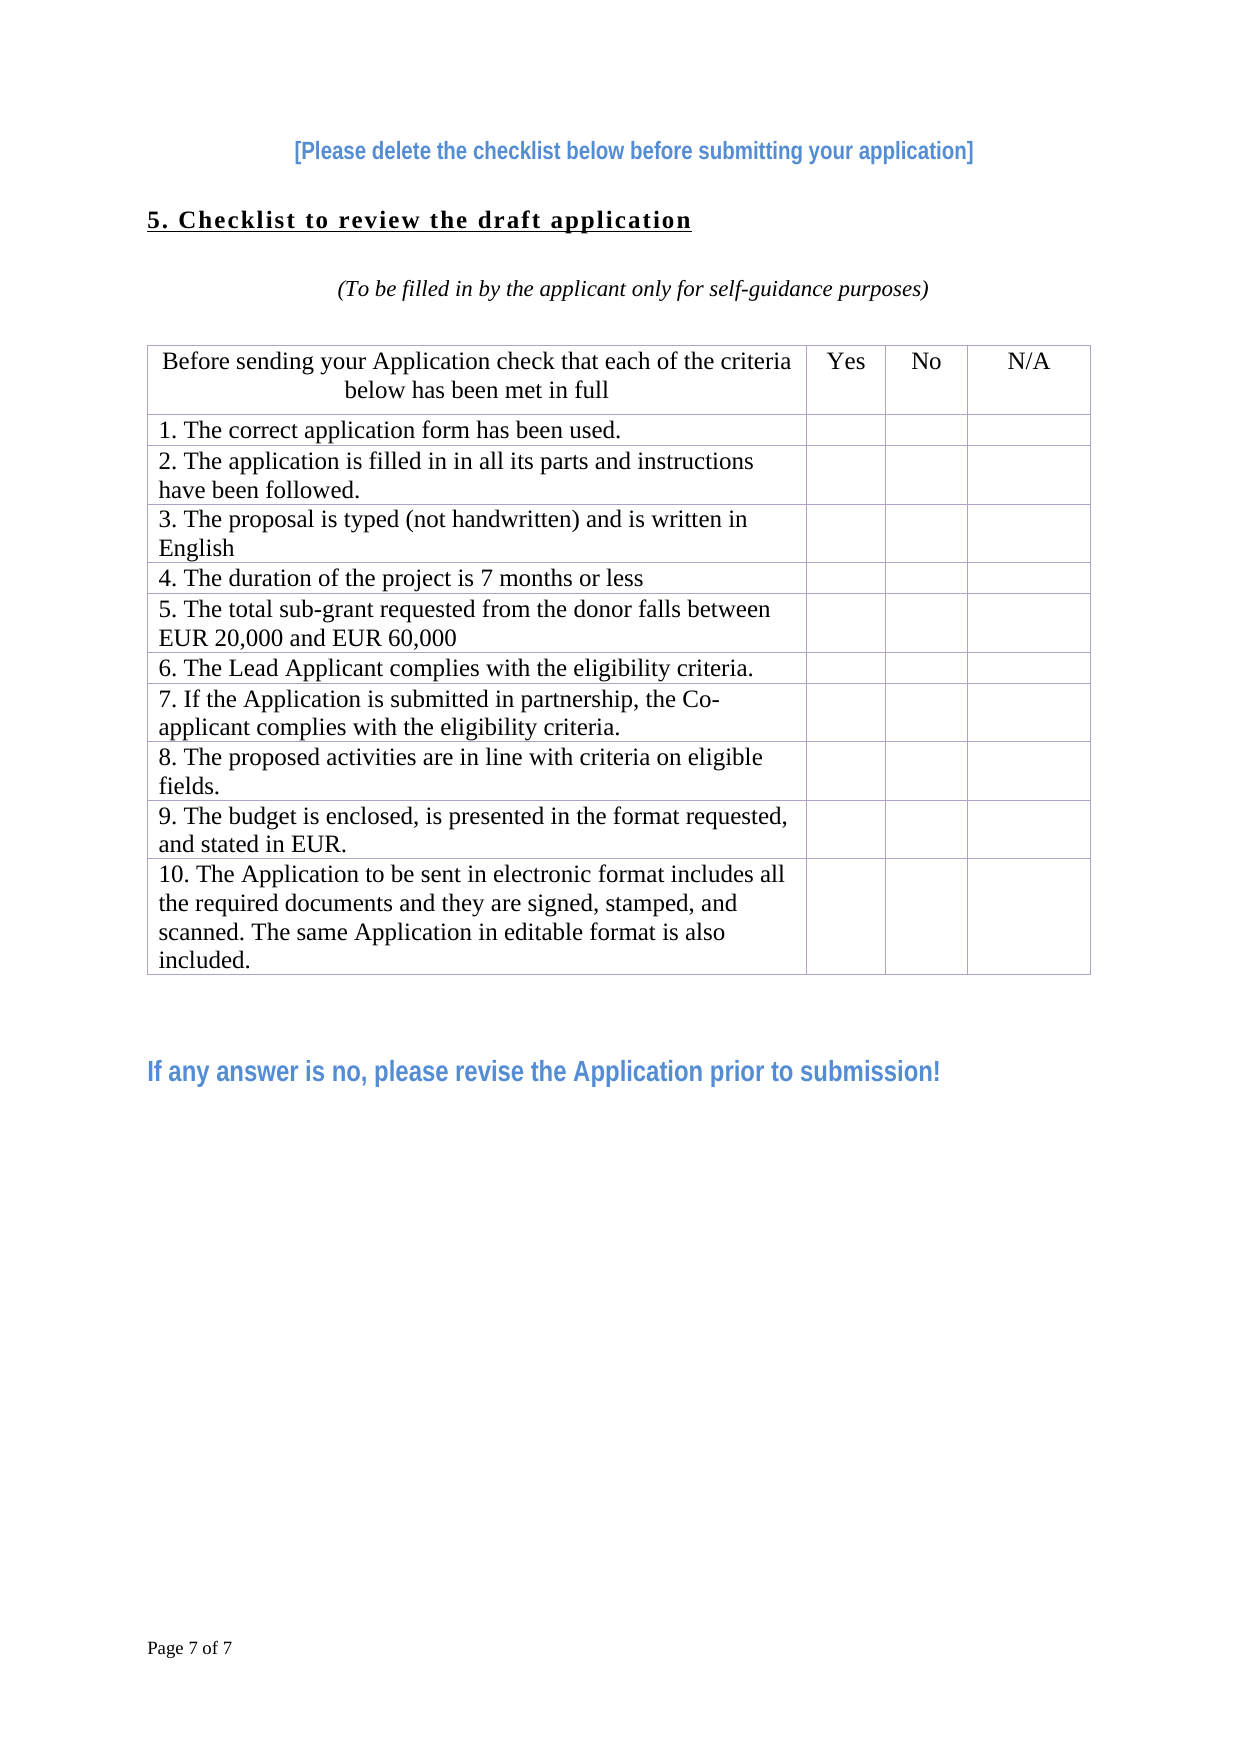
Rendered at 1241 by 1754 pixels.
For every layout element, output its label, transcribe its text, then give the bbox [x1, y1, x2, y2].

table_cell [968, 415, 1090, 445]
table_cell [968, 505, 1090, 562]
table_cell [968, 684, 1090, 741]
subtitle 5. Checklist to review the draft application [147, 206, 1122, 234]
table_cell [886, 594, 967, 652]
table_cell 8. The proposed activities are in line with criteria on eligible fields. [148, 742, 806, 800]
table_cell [968, 859, 1090, 974]
table_cell 9. The budget is enclosed, is presented in the format requested, and stated in EUR. [148, 801, 806, 858]
table_cell [807, 505, 885, 562]
table_cell 2. The application is filled in in all its parts and instructions have been followed. [148, 446, 806, 503]
table_cell [807, 859, 885, 974]
table_cell [968, 594, 1090, 652]
table_header No [886, 346, 967, 414]
table_cell [886, 415, 967, 445]
table_cell [886, 801, 967, 858]
table_cell 6. The Lead Applicant complies with the eligibility criteria. [148, 653, 806, 683]
table_cell [807, 594, 885, 652]
table_cell [968, 653, 1090, 683]
table_header N/A [968, 346, 1090, 414]
table_cell 10. The Application to be sent in electronic format includes all the required documents and they are signed, stamped, and scanned. The same Application in editable format is also included. [148, 859, 806, 974]
table_cell [886, 742, 967, 800]
table_cell 4. The duration of the project is 7 months or less [148, 563, 806, 593]
table_cell [886, 563, 967, 593]
table_header Before sending your Application check that each of the criteria below has been met in full [148, 346, 806, 414]
table_cell [807, 742, 885, 800]
table_cell [807, 653, 885, 683]
text [Please delete the checklist below before submitting your application] [147, 136, 1122, 164]
table_cell [968, 563, 1090, 593]
table_cell [807, 446, 885, 503]
table_cell [807, 684, 885, 741]
table_cell [886, 859, 967, 974]
table_cell 3. The proposal is typed (not handwritten) and is written in English [148, 505, 806, 562]
table_cell 1. The correct application form has been used. [148, 415, 806, 445]
table_cell [807, 415, 885, 445]
text (To be filled in by the applicant only for self-guidance purposes) [147, 276, 1122, 302]
table_cell [886, 505, 967, 562]
table_cell 5. The total sub-grant requested from the donor falls between EUR 20,000 and EUR 60,000 [148, 594, 806, 652]
table_cell [886, 653, 967, 683]
table_cell [886, 684, 967, 741]
table_cell [886, 446, 967, 503]
table_cell [807, 563, 885, 593]
table_cell [807, 801, 885, 858]
table_cell [968, 742, 1090, 800]
table_cell [968, 446, 1090, 503]
text If any answer is no, please revise the Application prior to submission! [147, 1054, 1122, 1088]
table_cell 7. If the Application is submitted in partnership, the Co-applicant complies with the eligibility criteria. [148, 684, 806, 741]
table_header Yes [807, 346, 885, 414]
table_cell [968, 801, 1090, 858]
